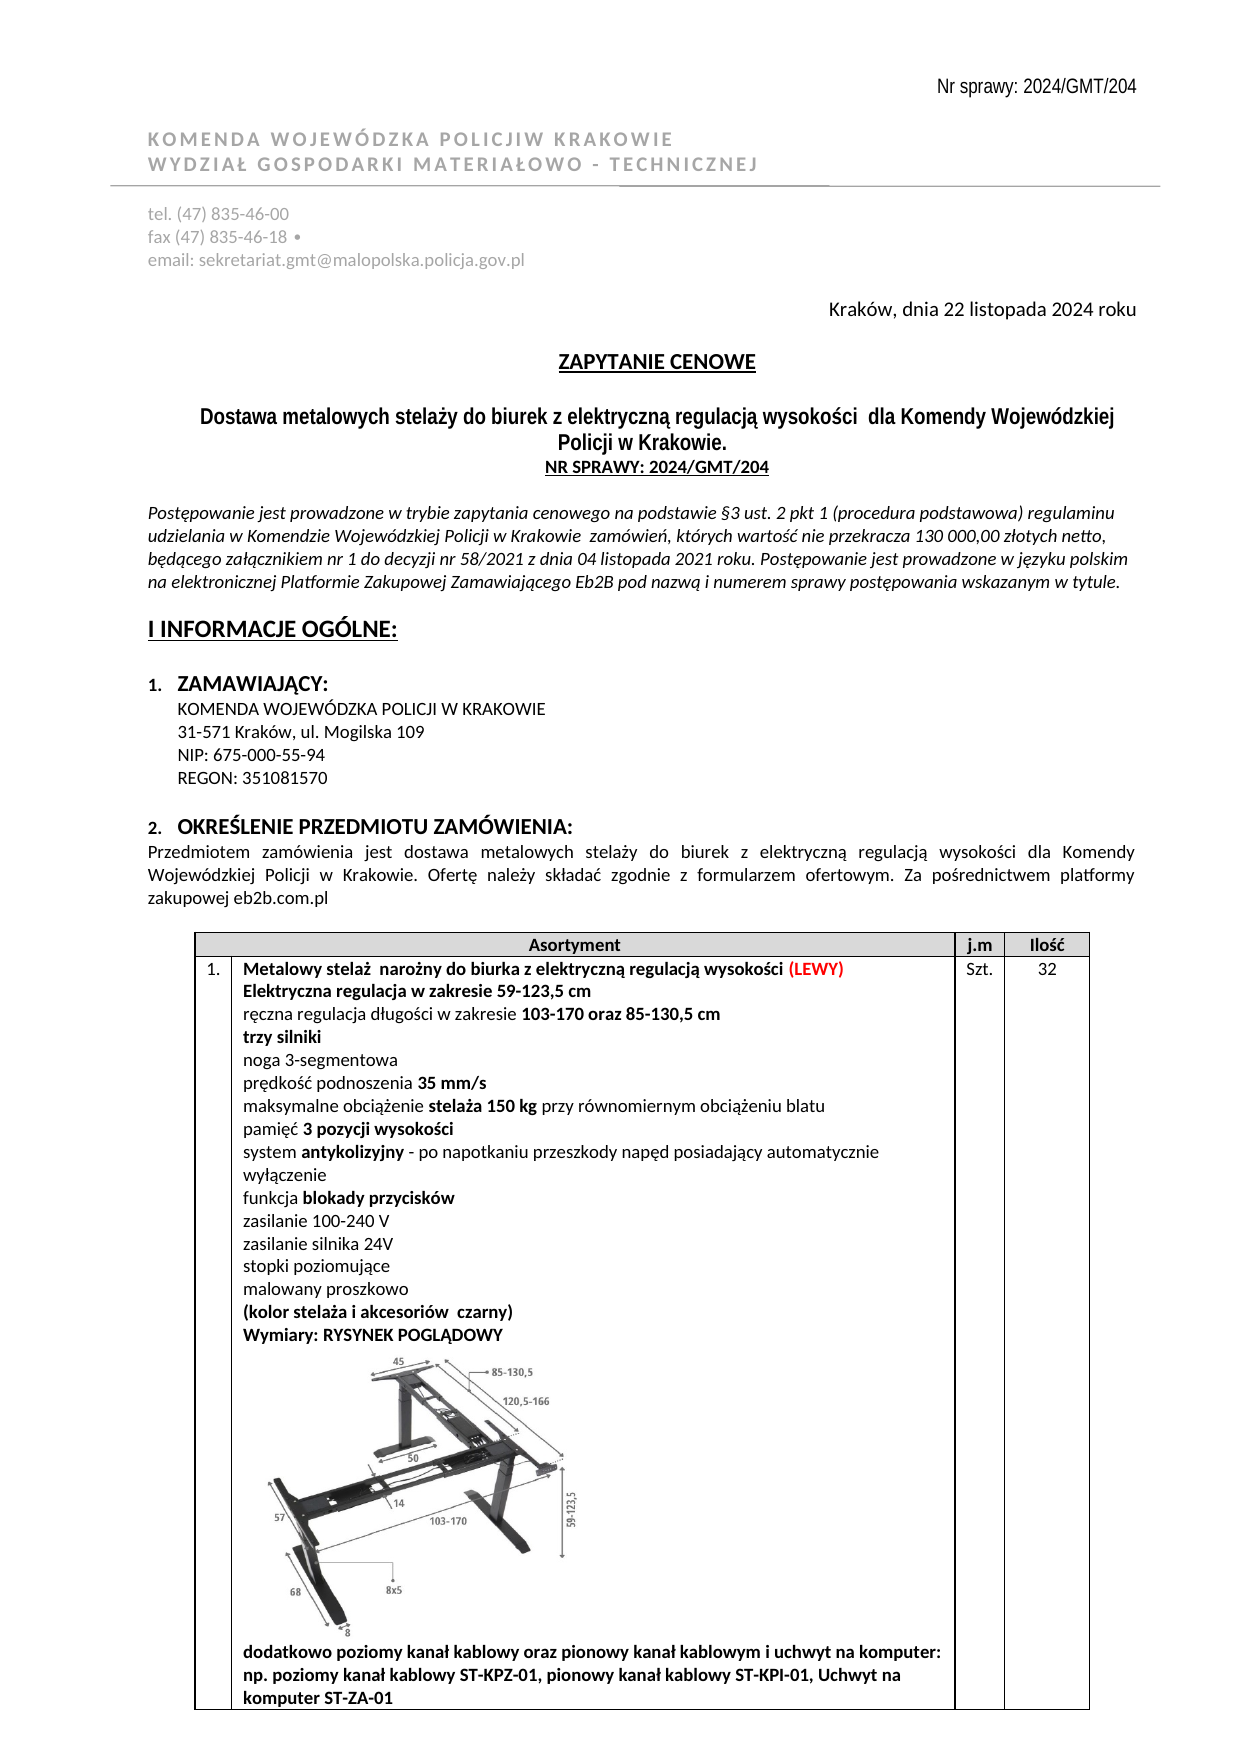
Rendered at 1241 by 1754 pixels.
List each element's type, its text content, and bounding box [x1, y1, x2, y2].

text KOMENDA WOJEWÓDZKA POLICJI W KRAKOWIE [148, 697, 1137, 720]
picture [242, 1346, 587, 1641]
text 31-571 Kraków, ul. Mogilska 109 [148, 720, 1137, 743]
table_header j.m [956, 933, 1004, 956]
list OKREŚLENIE PRZEDMIOTU ZAMÓWIENIA: [148, 812, 1137, 840]
text Dostawa metalowych stelaży do biurek z elektryczną regulacją wysokości dla Komendy Wojewódzkiej Policji w Krakowie. [148, 403, 1137, 456]
text email: sekretariat.gmt@malopolska.policja.gov.pl [148, 248, 1137, 271]
text NR SPRAWY: 2024/GMT/204 [148, 456, 1137, 479]
text I INFORMACJE OGÓLNE: [148, 613, 1137, 644]
text Kraków, dnia 22 listopada 2024 roku [148, 296, 1137, 322]
table_cell Szt. [956, 957, 1004, 1709]
table_header Asortyment [196, 933, 954, 956]
table_cell Metalowy stelaż narożny do biurka z elektryczną regulacją wysokości (LEWY) Elektryczna regulacja w zakresie 59-123,5 cm ręczna regulacja długości w zakresie 103-170 oraz 85-130,5 cm trzy silniki noga 3-segmentowa prędkość podnoszenia 35 mm/s maksymalne obciążenie stelaża 150 kg przy równomiernym obciążeniu blatu pamięć 3 pozycji wysokości system antykolizyjny - po napotkaniu przeszkody napęd posiadający automatycznie wyłączenie funkcja blokady przycisków zasilanie 100-240 V zasilanie silnika 24V stopki poziomujące malowany proszkowo (kolor stelaża i akcesoriów czarny) Wymiary: RYSYNEK POGLĄDOWY dodatkowo poziomy kanał kablowy oraz pionowy kanał kablowym i uchwyt na komputer: np. poziomy kanał kablowy ST-KPZ-01, pionowy kanał kablowy ST-KPI-01, Uchwyt na komputer ST-ZA-01 [232, 957, 954, 1709]
text ZAPYTANIE CENOWE [148, 347, 1137, 375]
text Postępowanie jest prowadzone w trybie zapytania cenowego na podstawie §3 ust. 2 pkt 1 (procedura podstawowa) regulaminu udzielania w Komendzie Wojewódzkiej Policji w Krakowie zamówień, których wartość nie przekracza 130 000,00 złotych netto, będącego załącznikiem nr 1 do decyzji nr 58/2021 z dnia 04 listopada 2021 roku. Postępowanie jest prowadzone w języku polskim na elektronicznej Platformie Zakupowej Zamawiającego Eb2B pod nazwą i numerem sprawy postępowania wskazanym w tytule. [148, 502, 1137, 593]
text KOMENDA WOJEWÓDZKA POLICJIW KRAKOWIE [148, 126, 1137, 151]
text tel. (47) 835-46-00 [148, 202, 1137, 225]
table_header Ilość [1005, 933, 1089, 956]
table_cell 32 [1005, 957, 1089, 1709]
table_cell 1. [196, 957, 231, 1709]
text fax (47) 835-46-18 ∙ [148, 225, 1137, 248]
list ZAMAWIAJĄCY: [148, 669, 1137, 697]
text Przedmiotem zamówienia jest dostawa metalowych stelaży do biurek z elektryczną regulacją wysokości dla Komendy Wojewódzkiej Policji w Krakowie. Ofertę należy składać zgodnie z formularzem ofertowym. Za pośrednictwem platformy zakupowej eb2b.com.pl [148, 840, 1137, 909]
text NIP: 675-000-55-94 REGON: 351081570 [177, 743, 1137, 789]
text WYDZIAŁ GOSPODARKI MATERIAŁOWO - TECHNICZNEJ [148, 151, 1137, 177]
